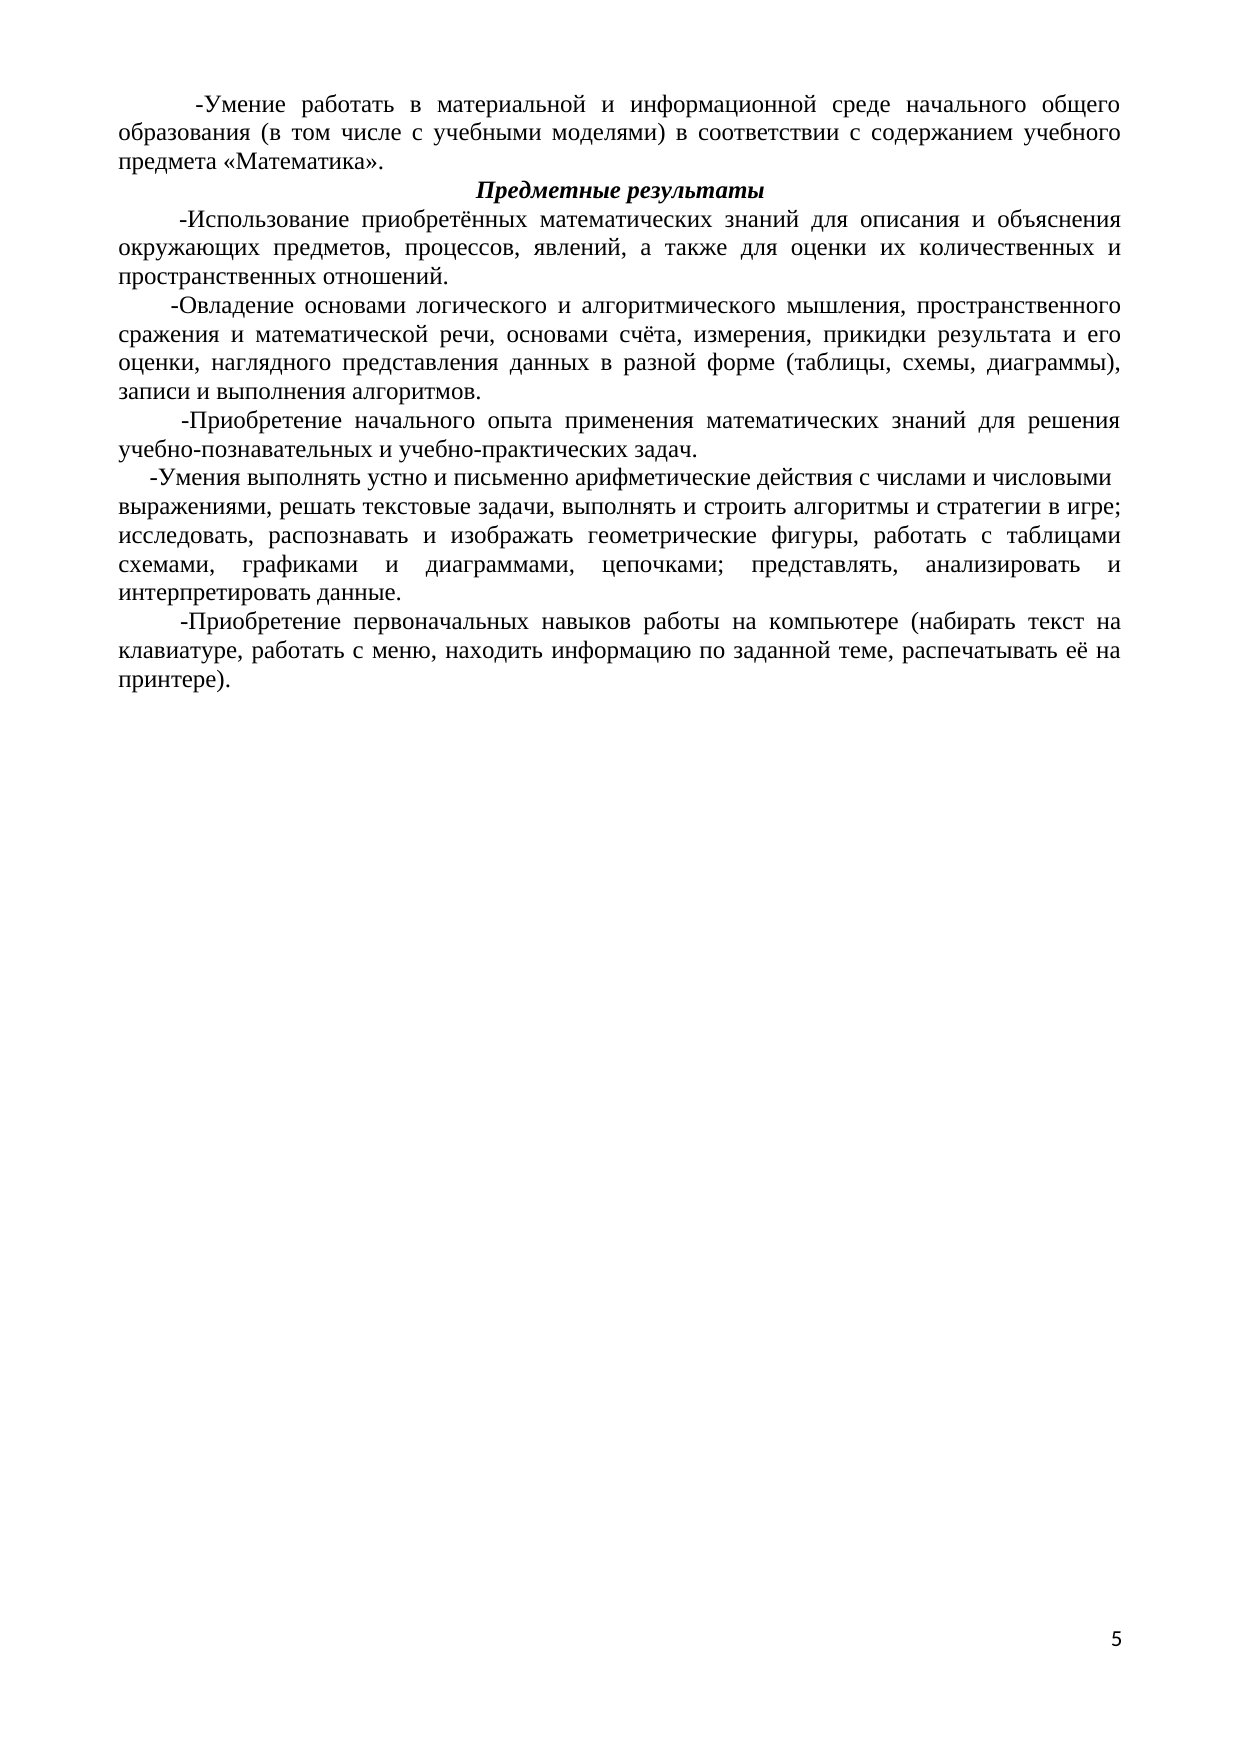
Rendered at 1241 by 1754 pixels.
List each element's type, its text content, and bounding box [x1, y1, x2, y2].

text -Умения выполнять устно и письменно арифметические действия с числами и числовыми [118, 462, 1122, 491]
text -Приобретение первоначальных навыков работы на компьютере (набирать текст на клавиатуре, работать с меню, находить информацию по заданной теме, распечатывать её на принтере). [118, 606, 1122, 692]
text -Приобретение начального опыта применения математических знаний для решения учебно-познавательных и учебно-практических задач. [118, 405, 1122, 462]
text -Использование приобретённых математических знаний для описания и объяснения окружающих предметов, процессов, явлений, а также для оценки их количественных и пространственных отношений. [118, 204, 1122, 290]
text -Овладение основами логического и алгоритмического мышления, пространственного сражения и математической речи, основами счёта, измерения, прикидки результата и его оценки, наглядного представления данных в разной форме (таблицы, схемы, диаграммы), записи и выполнения алгоритмов. [118, 290, 1122, 405]
text -Умение работать в материальной и информационной среде начального общего образования (в том числе с учебными моделями) в соответствии с содержанием учебного предмета «Математика». [118, 89, 1122, 175]
text Предметные результаты [118, 175, 1122, 204]
text выражениями, решать текстовые задачи, выполнять и строить алгоритмы и стратегии в игре; исследовать, распознавать и изображать геометрические фигуры, работать с таблицами схемами, графиками и диаграммами, цепочками; представлять, анализировать и интерпретировать данные. [118, 491, 1122, 606]
